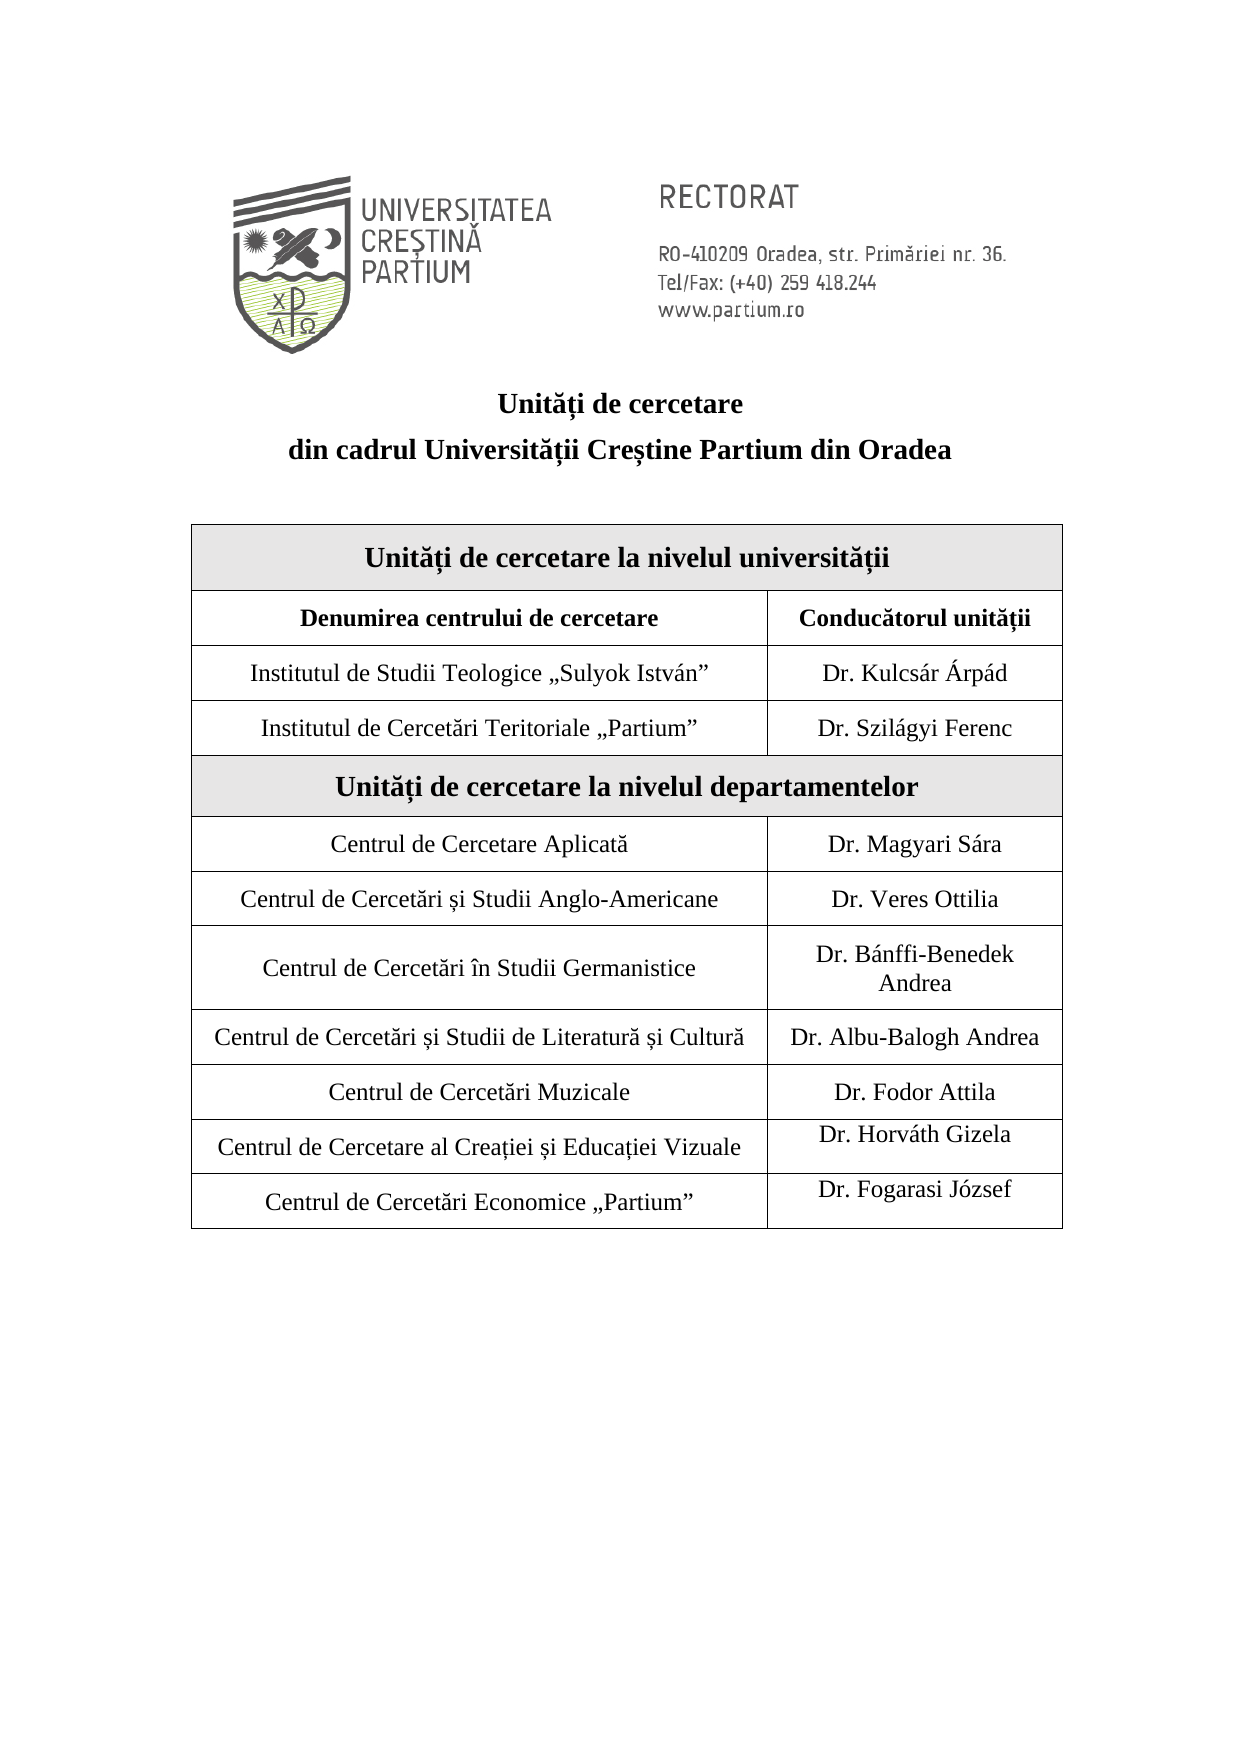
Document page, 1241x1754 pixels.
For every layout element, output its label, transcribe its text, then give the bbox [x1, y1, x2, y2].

table_cell Centrul de Cercetări în Studii Germanistice [192, 926, 767, 1009]
text Unități de cercetare [150, 386, 1090, 419]
table_cell Centrul de Cercetări Muzicale [192, 1065, 767, 1118]
table_cell Centrul de Cercetări și Studii de Literatură și Cultură [192, 1010, 767, 1064]
table_cell Denumirea centrului de cercetare [192, 591, 767, 645]
table_cell Centrul de Cercetare Aplicată [192, 817, 767, 871]
table_cell Unități de cercetare la nivelul departamentelor [192, 756, 1062, 816]
table_cell Centrul de Cercetări Economice „Partium” [192, 1174, 767, 1228]
table_cell Dr. Bánffi-Benedek Andrea [768, 926, 1062, 1009]
table_cell Institutul de Cercetări Teritoriale „Partium” [192, 701, 767, 754]
text din cadrul Universității Creștine Partium din Oradea [150, 432, 1090, 465]
table_header Unități de cercetare la nivelul universității [192, 525, 1062, 590]
table_cell Centrul de Cercetare al Creației și Educației Vizuale [192, 1120, 767, 1173]
table_cell Dr. Horváth Gizela [768, 1120, 1062, 1173]
table_cell Dr. Szilágyi Ferenc [768, 701, 1062, 754]
table_cell Dr. Fodor Attila [768, 1065, 1062, 1118]
picture [213, 162, 1027, 374]
table_cell Dr. Magyari Sára [768, 817, 1062, 871]
table_cell Dr. Kulcsár Árpád [768, 646, 1062, 700]
table_cell Dr. Albu-Balogh Andrea [768, 1010, 1062, 1064]
table_cell Conducătorul unității [768, 591, 1062, 645]
table_cell Dr. Fogarasi József [768, 1174, 1062, 1228]
table_cell Dr. Veres Ottilia [768, 872, 1062, 925]
table_cell Institutul de Studii Teologice „Sulyok István” [192, 646, 767, 700]
table_cell Centrul de Cercetări și Studii Anglo-Americane [192, 872, 767, 925]
